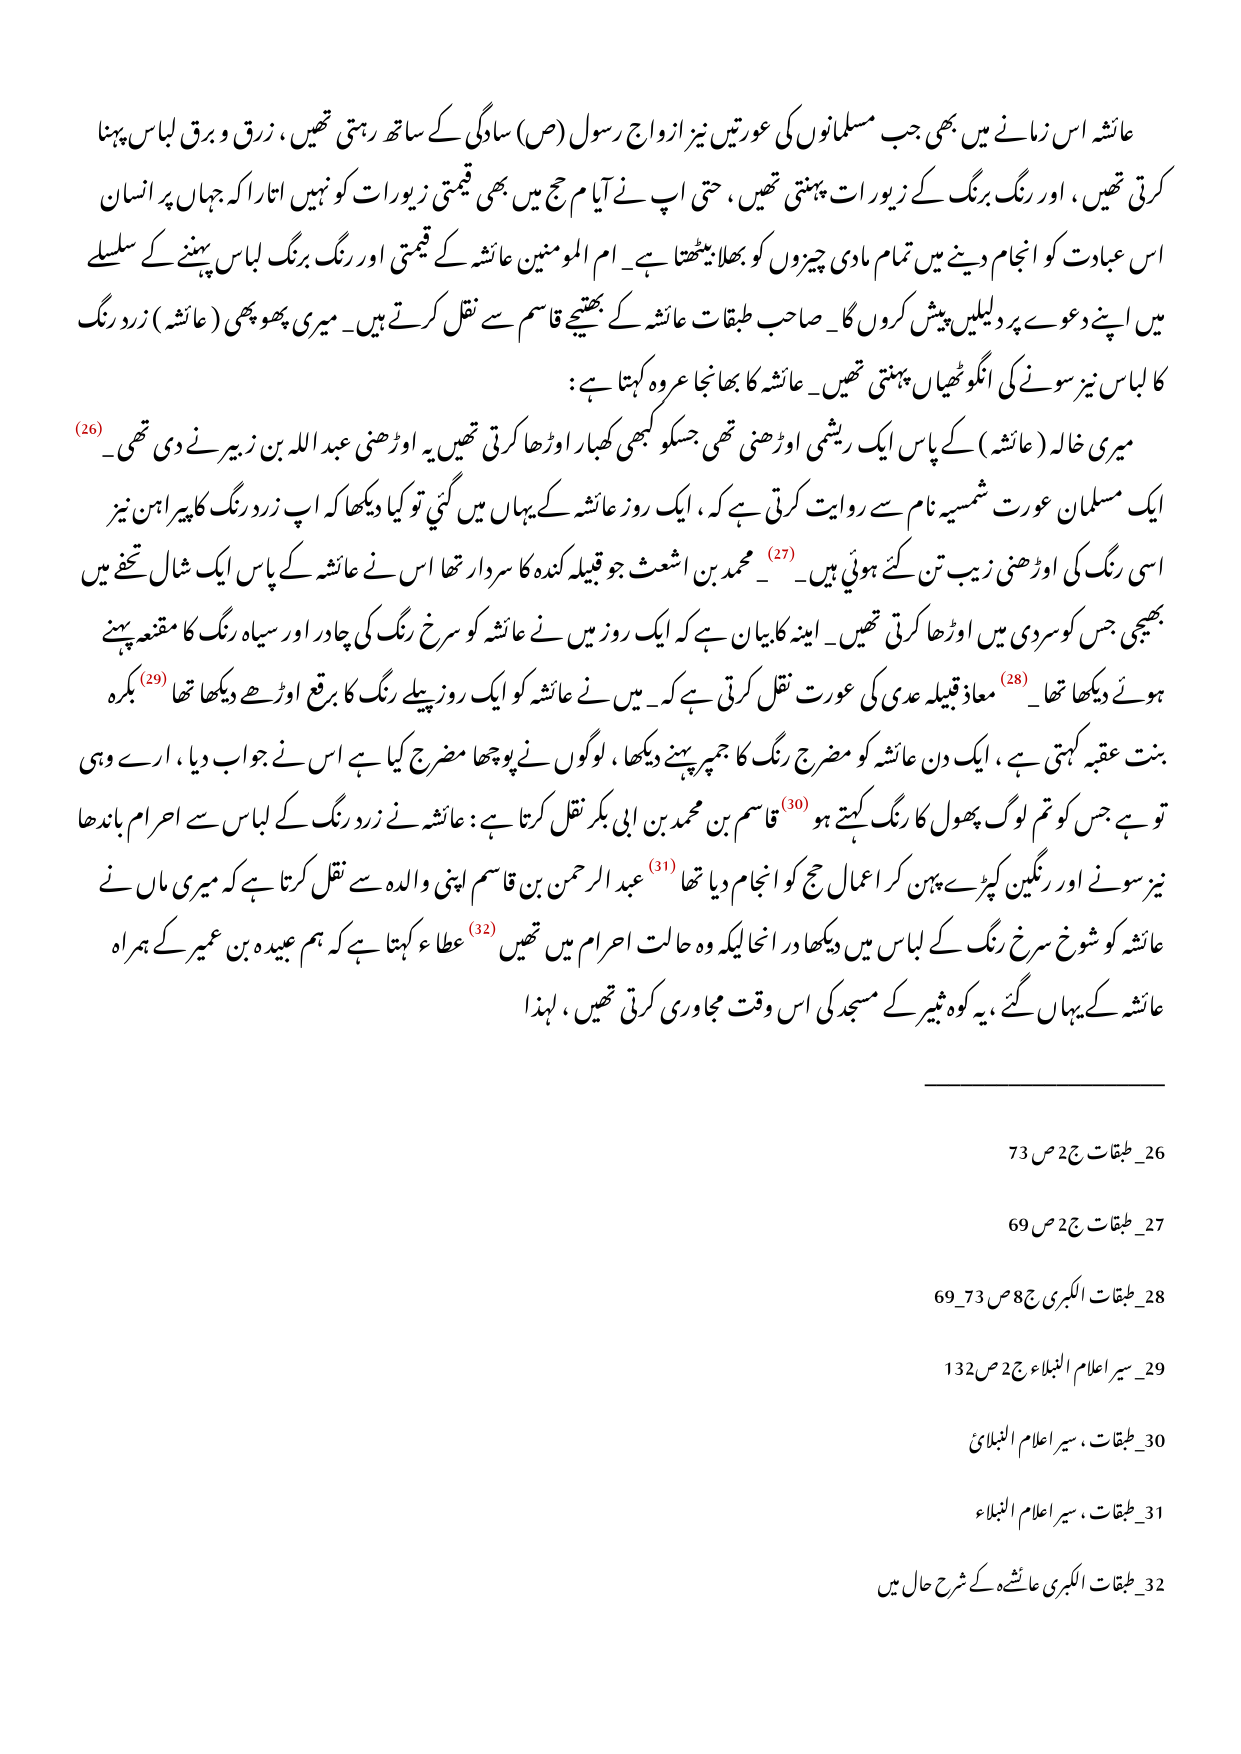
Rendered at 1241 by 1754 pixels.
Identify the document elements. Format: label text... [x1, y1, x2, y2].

text ميرى خالہ ( عائشه ) كے پاس ايك ريشمى اوڑھنى تھى جسكو كبھى كھبار اوڑھا كرتى تھيں يہ اوڑھنى عبد اللہ بن زبير نے دى تھى _(26) ايك مسلمان عورت شمسيہ نام سے روايت كرتى ہے كہ ، ايك روز عائشه كے يہاں ميں گئي تو كيا ديكھا كہ اپ زرد رنگ كا پيراہن نيز اسى رنگ كى اوڑھنى زيب تن كئے ہوئي ہيں _(27)_ محمد بن اشعث جو قبيلہ كندہ كا سردار تھا اس نے عائشه كے پاس ايك شال تحفے ميں بھيجى جس كوسردى ميں اوڑھا كرتى تھيں _ امينہ كا بيان ہے كہ ايك روز ميں نے عائشه كو سرخ رنگ كى چادر اور سياہ رنگ كا مقنعہ پہنے ہوئے ديكھا تھا _(28) معاذ قبيلہ عدى كى عورت نقل كرتى ہے كہ _ ميں نے عائشه كو ايك روز پيلے رنگ كا برقع اوڑھے ديكھا تھا (29) بكرہ بنت عقبہ كہتى ہے ، ايك دن عائشه كو مضرج رنگ كا جمپر پہنے ديكھا ، لوگوں نے پوچھا مضرج كيا ہے اس نے جواب ديا ، ارے وہى تو ہے جس كو تم لوگ پھول كا رنگ كہتے ہو (30) قاسم بن محمد بن ابى بكر نقل كرتا ہے : عائشه نے زرد رنگ كے لباس سے احرام باندھا نيز سونے اور رنگين كپڑے پہن كر اعمال حج كو انجام ديا تھا (31) عبد الرحمن بن قاسم اپنى والدہ سے نقل كرتا ہے كہ ميرى ماں نے عائشه كو شوخ سرخ رنگ كے لباس ميں ديكھا در انحاليكہ وہ حالت احرام ميں تھيں (32) عطا ء كہتا ہے كہ ہم عبيد ہ بن عمير كے ہمراہ عائشه كے يہاں گئے ، يہ كوہ ثبير كے مسجد كى اس وقت مجاورى كرتى تھيں ، لہذا [75, 406, 1165, 1031]
text عائشه اس زمانے ميں بھى جب مسلمانوں كى عورتيں نيز ازواج رسول (ص) سادگى كے ساتھ رہتى تھيں ، زرق و برق لباس پہنا كرتى تھيں ، اور رنگ برنگ كے زيور ات پہنتى تھيں ، حتى اپ نے آيا م حج ميں بھى قيمتى زيورات كو نہيں اتارا كہ جہاں پر انسان اس عبادت كو انجام دينے ميں تمام مادى چيزوں كو بھلا بيٹھتا ہے _ ام المومنين عائشه كے قيمتى اور رنگ برنگ لباس پہننے كے سلسلے ميں اپنے دعوے پر دليليں پيش كروں گا _ صاحب طبقات عائشه كے بھتيجے قاسم سے نقل كرتے ہيں _ ميرى پھوپھى ( عائشه ) زرد رنگ كا لباس نيز سونے كى انگوٹھياں پہنتى تھيں _ عائشه كا بھانجا عروہ كہتا ہے : [75, 94, 1165, 406]
text 32_طبقات الكبرى عائشےہ كے شرح حال ميں [75, 1555, 1165, 1602]
text 27_ طبقات ج2 ص 69 [75, 1196, 1165, 1243]
text 26_ طبقات ج2 ص 73 [75, 1124, 1165, 1171]
text 28_طبقات الكبرى ج8 ص 73_69 [75, 1268, 1165, 1314]
text 30_طبقات ، سير اعلام النبلائ [75, 1411, 1165, 1458]
text ____________________ [75, 1031, 1165, 1099]
text 29_ سير اعلام النبلاء ج2 ص132 [75, 1339, 1165, 1386]
text 31_طبقات ، سير اعلام النبلاء [75, 1483, 1165, 1530]
